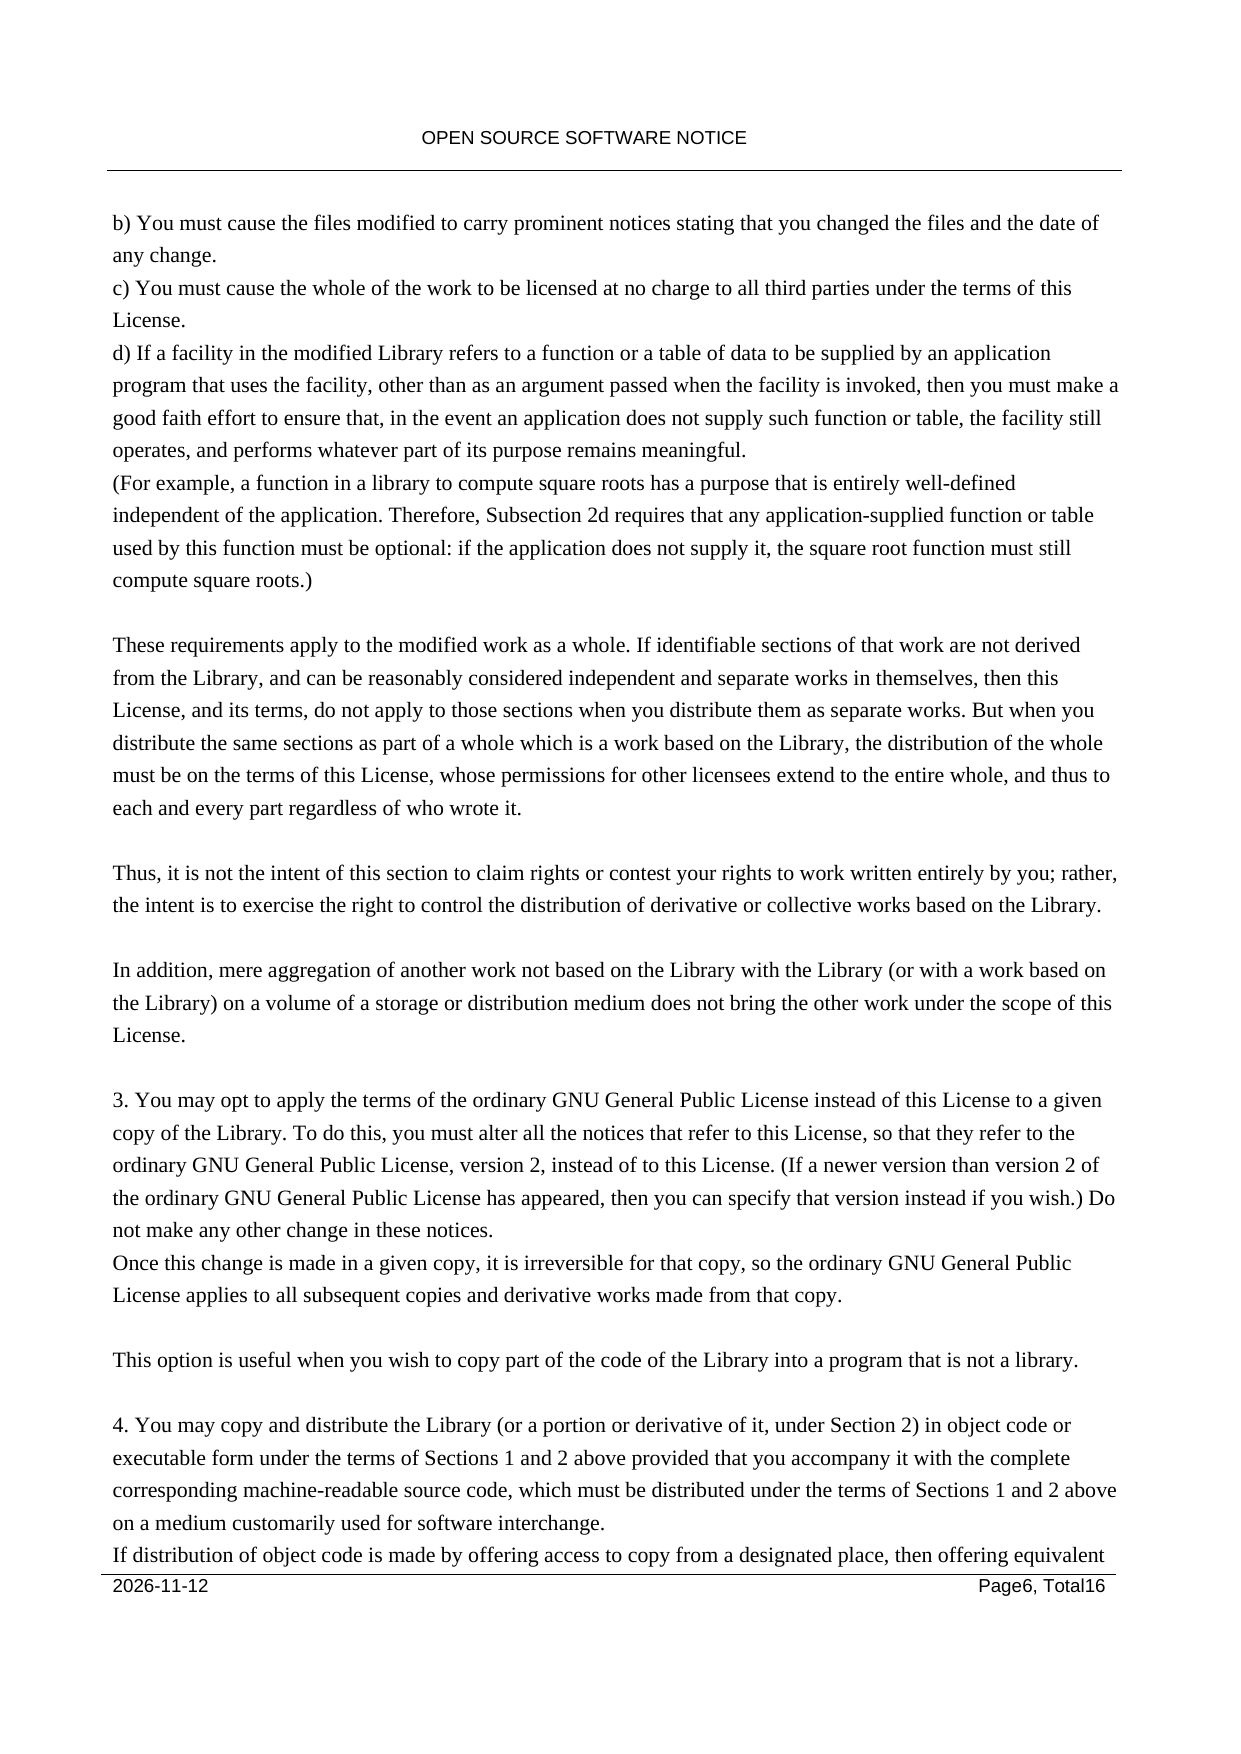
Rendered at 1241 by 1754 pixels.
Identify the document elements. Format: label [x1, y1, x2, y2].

text [112, 206, 1128, 1571]
